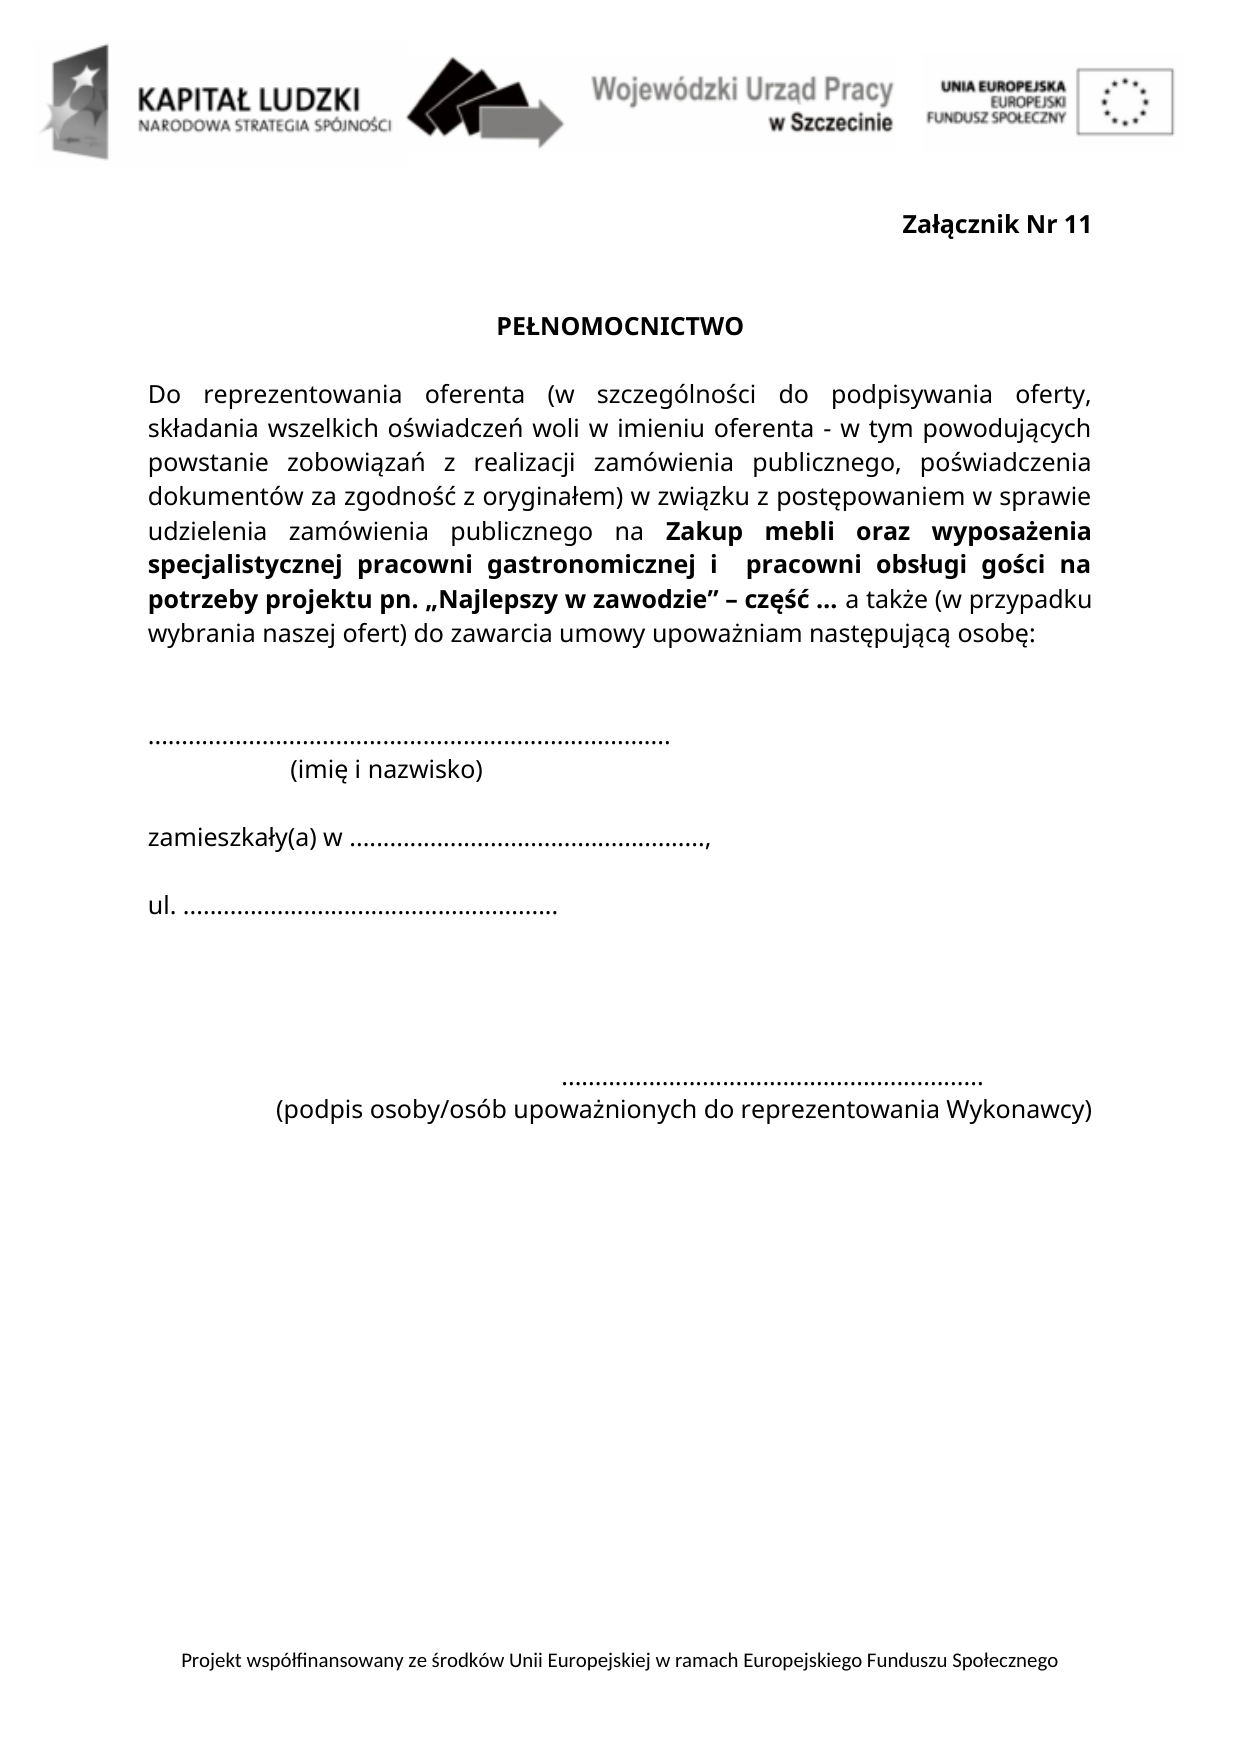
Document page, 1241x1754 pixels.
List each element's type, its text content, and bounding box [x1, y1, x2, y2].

text ul. ........................................................ [148, 888, 1093, 922]
text Załącznik Nr 11 [148, 207, 1093, 241]
text PEŁNOMOCNICTWO [148, 309, 1093, 343]
text (podpis osoby/osób upoważnionych do reprezentowania Wykonawcy) [148, 1092, 1093, 1126]
text ............................................................... [148, 1058, 1093, 1092]
text Do reprezentowania oferenta (w szczególności do podpisywania oferty, składania wszelkich oświadczeń woli w imieniu oferenta - w tym powodujących powstanie zobowiązań z realizacji zamówienia publicznego, poświadczenia dokumentów za zgodność z oryginałem) w związku z postępowaniem w sprawie udzielenia zamówienia publicznego na Zakup mebli oraz wyposażenia specjalistycznej pracowni gastronomicznej i pracowni obsługi gości na potrzeby projektu pn. „Najlepszy w zawodzie” – część … a także (w przypadku wybrania naszej ofert) do zawarcia umowy upoważniam następującą osobę: [148, 377, 1093, 649]
text (imię i nazwisko) [148, 752, 1093, 786]
text .............................................................................. [148, 717, 1093, 752]
text zamieszkały(a) w ....................................................., [148, 820, 1093, 854]
